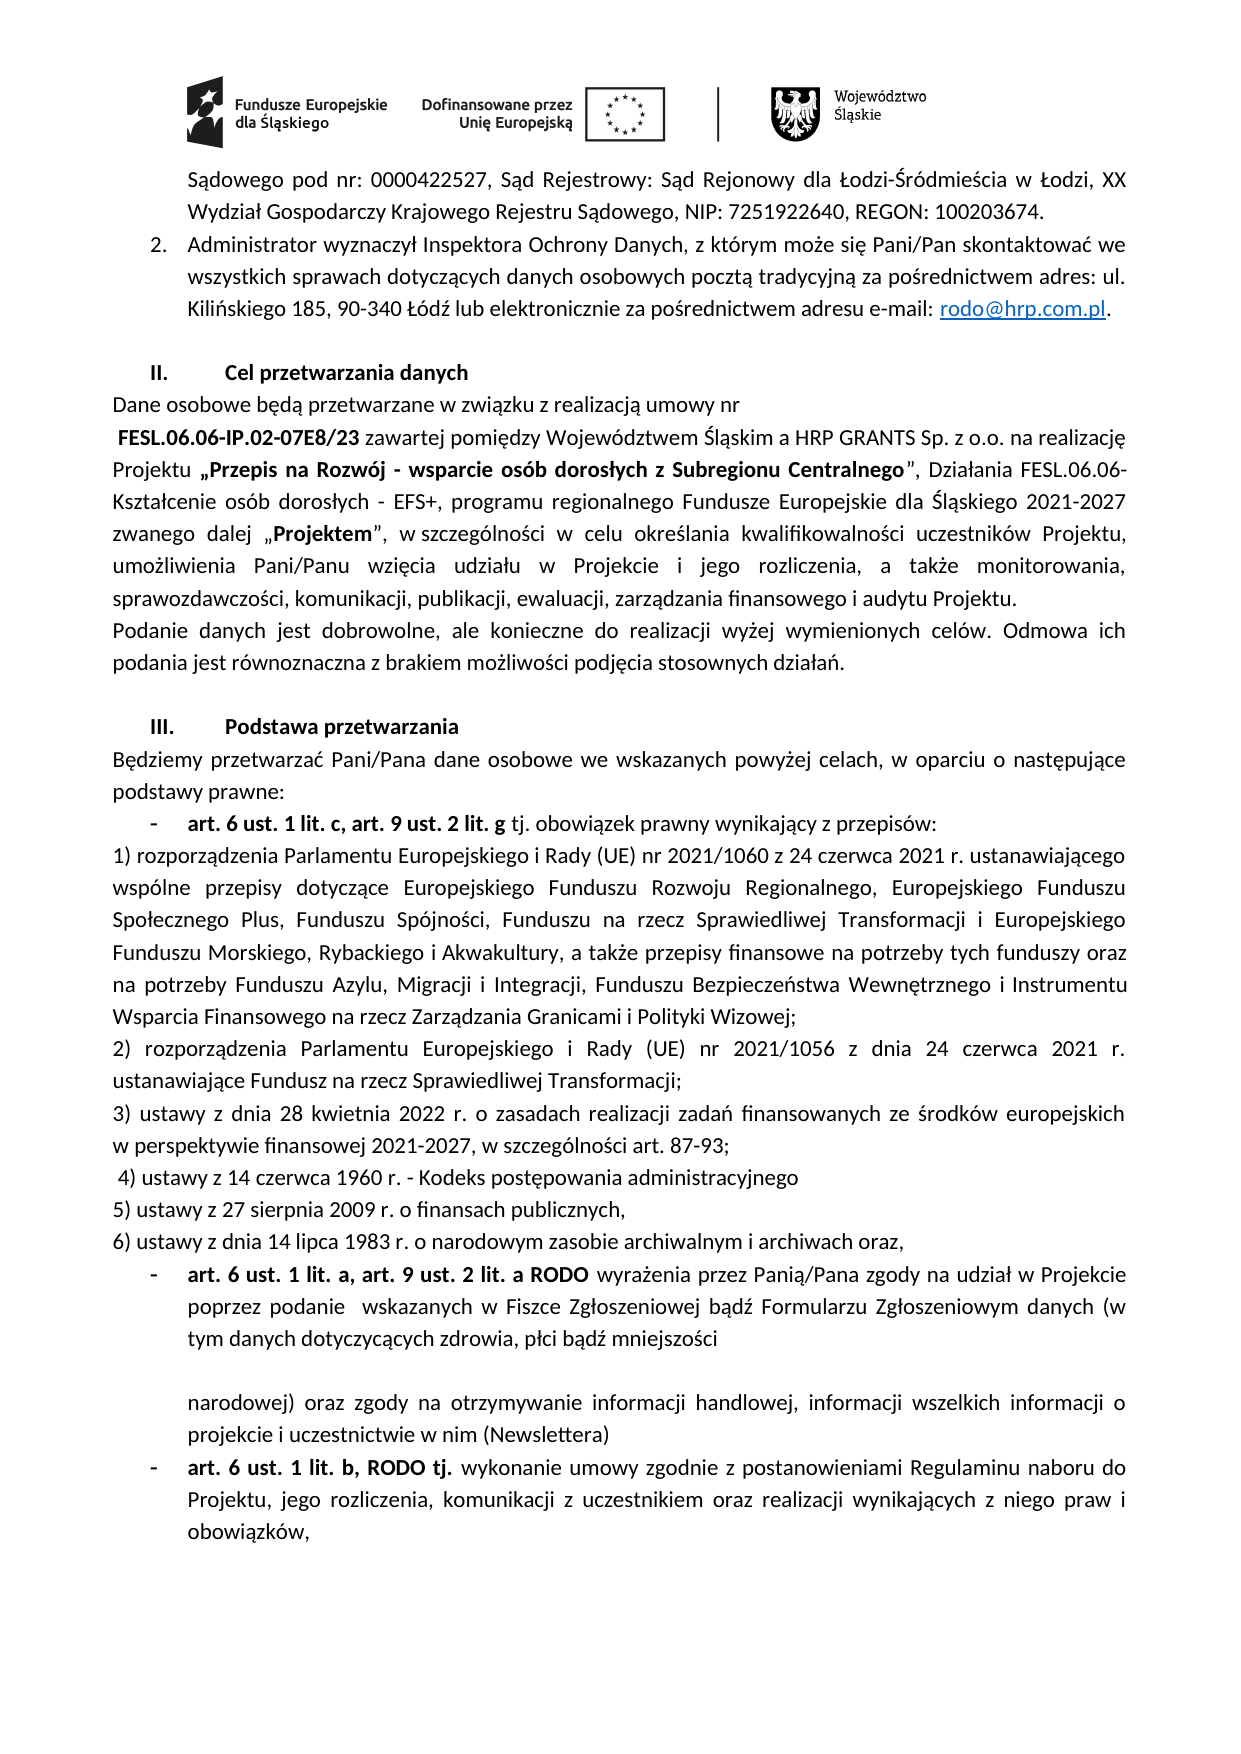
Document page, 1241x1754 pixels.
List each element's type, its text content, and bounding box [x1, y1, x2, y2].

text 4) ustawy z 14 czerwca 1960 r. - Kodeks postępowania administracyjnego [112, 1163, 1128, 1191]
list Cel przetwarzania danych [150, 358, 1128, 386]
text Podanie danych jest dobrowolne, ale konieczne do realizacji wyżej wymienionych celów. Odmowa ich podania jest równoznaczna z brakiem możliwości podjęcia stosownych działań. [112, 616, 1128, 676]
text FESL.06.06-IP.02-07E8/23 zawartej pomiędzy Województwem Śląskim a HRP GRANTS Sp. z o.o. na realizację Projektu „Przepis na Rozwój - wsparcie osób dorosłych z Subregionu Centralnego”, Działania FESL.06.06-Kształcenie osób dorosłych - EFS+, programu regionalnego Fundusze Europejskie dla Śląskiego 2021-2027 zwanego dalej „Projektem”, w szczególności w celu określania kwalifikowalności uczestników Projektu, umożliwienia Pani/Panu wzięcia udziału w Projekcie i jego rozliczenia, a także monitorowania, sprawozdawczości, komunikacji, publikacji, ewaluacji, zarządzania finansowego i audytu Projektu. [112, 423, 1128, 612]
text 1) rozporządzenia Parlamentu Europejskiego i Rady (UE) nr 2021/1060 z 24 czerwca 2021 r. ustanawiającego wspólne przepisy dotyczące Europejskiego Funduszu Rozwoju Regionalnego, Europejskiego Funduszu Społecznego Plus, Funduszu Spójności, Funduszu na rzecz Sprawiedliwej Transformacji i Europejskiego Funduszu Morskiego, Rybackiego i Akwakultury, a także przepisy finansowe na potrzeby tych funduszy oraz na potrzeby Funduszu Azylu, Migracji i Integracji, Funduszu Bezpieczeństwa Wewnętrznego i Instrumentu Wsparcia Finansowego na rzecz Zarządzania Granicami i Polityki Wizowej; [112, 841, 1128, 1030]
text 3) ustawy z dnia 28 kwietnia 2022 r. o zasadach realizacji zadań finansowanych ze środków europejskich w perspektywie finansowej 2021-2027, w szczególności art. 87-93; [112, 1099, 1128, 1159]
list art. 6 ust. 1 lit. c, art. 9 ust. 2 lit. g tj. obowiązek prawny wynikający z przepisów: [150, 809, 1128, 837]
text 6) ustawy z dnia 14 lipca 1983 r. o narodowym zasobie archiwalnym i archiwach oraz, [112, 1227, 1128, 1256]
list art. 6 ust. 1 lit. b, RODO tj. wykonanie umowy zgodnie z postanowieniami Regulaminu naboru do Projektu, jego rozliczenia, komunikacji z uczestnikiem oraz realizacji wynikających z niego praw i obowiązków, [150, 1453, 1128, 1545]
picture [169, 59, 944, 166]
list Administrator wyznaczył Inspektora Ochrony Danych, z którym może się Pani/Pan skontaktować we wszystkich sprawach dotyczących danych osobowych pocztą tradycyjną za pośrednictwem adres: ul. Kilińskiego 185, 90-340 Łódź lub elektronicznie za pośrednictwem adresu e-mail: rodo@hrp.com.pl. [150, 230, 1128, 322]
text Dane osobowe będą przetwarzane w związku z realizacją umowy nr [112, 391, 1128, 419]
text Będziemy przetwarzać Pani/Pana dane osobowe we wskazanych powyżej celach, w oparciu o następujące podstawy prawne: [112, 745, 1128, 805]
list art. 6 ust. 1 lit. a, art. 9 ust. 2 lit. a RODO wyrażenia przez Panią/Pana zgody na udział w Projekcie poprzez podanie wskazanych w Fiszce Zgłoszeniowej bądź Formularzu Zgłoszeniowym danych (w tym danych dotyczycących zdrowia, płci bądź mniejszości [150, 1260, 1128, 1352]
text 5) ustawy z 27 sierpnia 2009 r. o finansach publicznych, [112, 1195, 1128, 1223]
text 2) rozporządzenia Parlamentu Europejskiego i Rady (UE) nr 2021/1056 z dnia 24 czerwca 2021 r. ustanawiające Fundusz na rzecz Sprawiedliwej Transformacji; [112, 1034, 1128, 1094]
list Podstawa przetwarzania [150, 712, 1128, 741]
text narodowej) oraz zgody na otrzymywanie informacji handlowej, informacji wszelkich informacji o projekcie i uczestnictwie w nim (Newslettera) [187, 1388, 1128, 1449]
